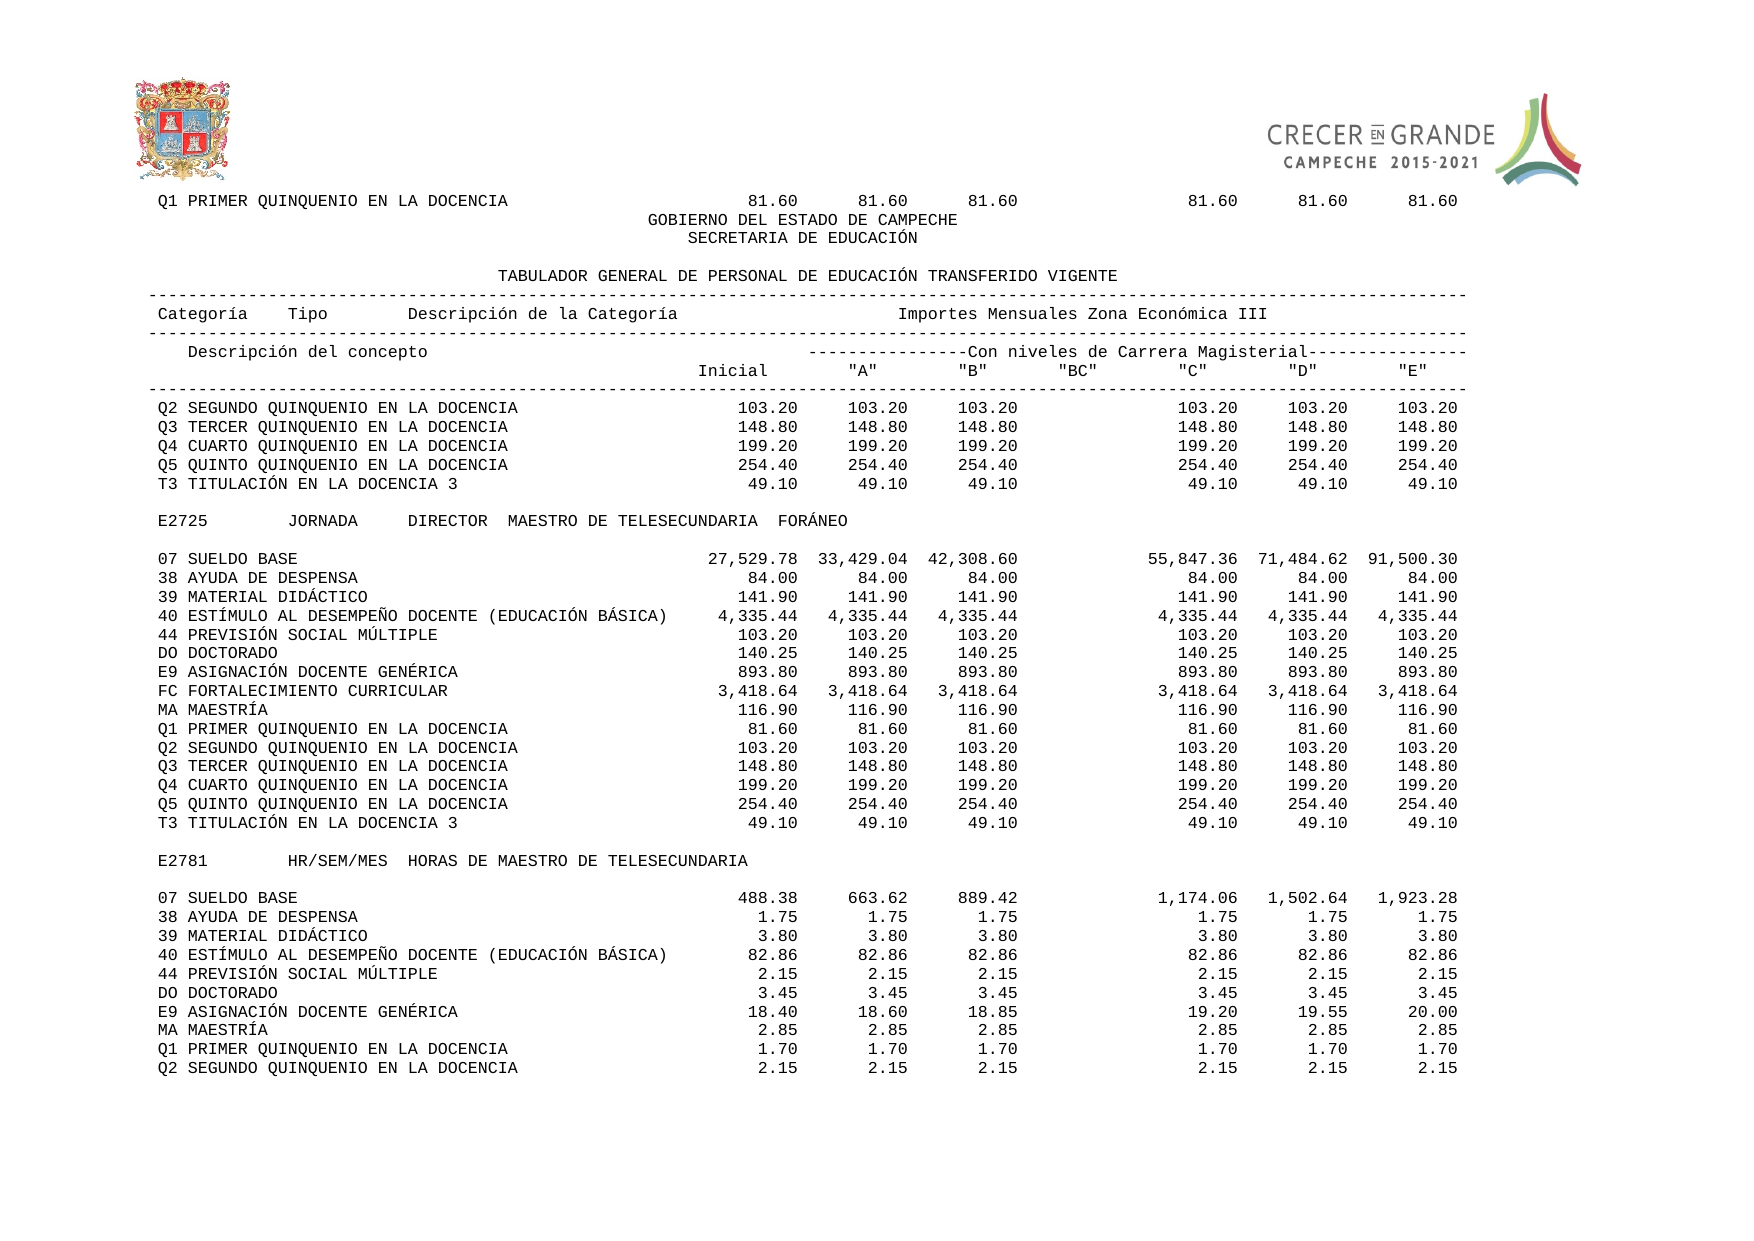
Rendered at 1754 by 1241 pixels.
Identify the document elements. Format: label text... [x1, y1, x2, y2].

text Q1 PRIMER QUINQUENIO EN LA DOCENCIA 1.70 1.70 1.70 1.70 1.70 1.70 [148, 1041, 1606, 1060]
text Q1 PRIMER QUINQUENIO EN LA DOCENCIA 81.60 81.60 81.60 81.60 81.60 81.60 GOBIERNO DEL ESTADO DE CAMPECHE [148, 192, 1606, 230]
text ------------------------------------------------------------------------------------------------------------------------------------ [148, 381, 1606, 400]
text E2781 HR/SEM/MES HORAS DE MAESTRO DE TELESECUNDARIA [148, 852, 1606, 871]
text Q2 SEGUNDO QUINQUENIO EN LA DOCENCIA 103.20 103.20 103.20 103.20 103.20 103.20 [148, 739, 1606, 758]
text 40 ESTÍMULO AL DESEMPEÑO DOCENTE (EDUCACIÓN BÁSICA) 82.86 82.86 82.86 82.86 82.86 82.86 [148, 947, 1606, 965]
text Q3 TERCER QUINQUENIO EN LA DOCENCIA 148.80 148.80 148.80 148.80 148.80 148.80 [148, 758, 1606, 777]
text 07 SUELDO BASE 488.38 663.62 889.42 1,174.06 1,502.64 1,923.28 [148, 890, 1606, 909]
text T3 TITULACIÓN EN LA DOCENCIA 3 49.10 49.10 49.10 49.10 49.10 49.10 [148, 814, 1606, 833]
text Categoría Tipo Descripción de la Categoría Importes Mensuales Zona Económica III [148, 306, 1606, 324]
picture [1262, 87, 1586, 190]
text T3 TITULACIÓN EN LA DOCENCIA 3 49.10 49.10 49.10 49.10 49.10 49.10 [148, 475, 1606, 494]
text 39 MATERIAL DIDÁCTICO 3.80 3.80 3.80 3.80 3.80 3.80 [148, 928, 1606, 947]
text Q2 SEGUNDO QUINQUENIO EN LA DOCENCIA 2.15 2.15 2.15 2.15 2.15 2.15 [148, 1060, 1606, 1078]
text SECRETARIA DE EDUCACIÓN [148, 230, 1606, 249]
text Descripción del concepto ----------------Con niveles de Carrera Magisterial---------------- [148, 343, 1606, 362]
text FC FORTALECIMIENTO CURRICULAR 3,418.64 3,418.64 3,418.64 3,418.64 3,418.64 3,418.64 [148, 683, 1606, 701]
text DO DOCTORADO 140.25 140.25 140.25 140.25 140.25 140.25 [148, 645, 1606, 664]
text 44 PREVISIÓN SOCIAL MÚLTIPLE 2.15 2.15 2.15 2.15 2.15 2.15 [148, 965, 1606, 984]
text MA MAESTRÍA 2.85 2.85 2.85 2.85 2.85 2.85 [148, 1022, 1606, 1041]
text Q4 CUARTO QUINQUENIO EN LA DOCENCIA 199.20 199.20 199.20 199.20 199.20 199.20 [148, 437, 1606, 456]
text 38 AYUDA DE DESPENSA 84.00 84.00 84.00 84.00 84.00 84.00 [148, 569, 1606, 588]
text 44 PREVISIÓN SOCIAL MÚLTIPLE 103.20 103.20 103.20 103.20 103.20 103.20 [148, 626, 1606, 645]
text Q2 SEGUNDO QUINQUENIO EN LA DOCENCIA 103.20 103.20 103.20 103.20 103.20 103.20 [148, 400, 1606, 419]
text Q4 CUARTO QUINQUENIO EN LA DOCENCIA 199.20 199.20 199.20 199.20 199.20 199.20 [148, 777, 1606, 796]
text Q3 TERCER QUINQUENIO EN LA DOCENCIA 148.80 148.80 148.80 148.80 148.80 148.80 [148, 419, 1606, 437]
text DO DOCTORADO 3.45 3.45 3.45 3.45 3.45 3.45 [148, 984, 1606, 1003]
text 39 MATERIAL DIDÁCTICO 141.90 141.90 141.90 141.90 141.90 141.90 [148, 588, 1606, 607]
text 40 ESTÍMULO AL DESEMPEÑO DOCENTE (EDUCACIÓN BÁSICA) 4,335.44 4,335.44 4,335.44 4,335.44 4,335.44 4,335.44 [148, 607, 1606, 626]
text 07 SUELDO BASE 27,529.78 33,429.04 42,308.60 55,847.36 71,484.62 91,500.30 [148, 551, 1606, 569]
text ------------------------------------------------------------------------------------------------------------------------------------ [148, 324, 1606, 343]
text ------------------------------------------------------------------------------------------------------------------------------------ [148, 287, 1606, 306]
text E9 ASIGNACIÓN DOCENTE GENÉRICA 893.80 893.80 893.80 893.80 893.80 893.80 [148, 664, 1606, 683]
text E2725 JORNADA DIRECTOR MAESTRO DE TELESECUNDARIA FORÁNEO [148, 513, 1606, 532]
text Inicial "A" "B" "BC" "C" "D" "E" [148, 362, 1606, 381]
text TABULADOR GENERAL DE PERSONAL DE EDUCACIÓN TRANSFERIDO VIGENTE [148, 268, 1606, 287]
picture [133, 77, 231, 181]
text Q1 PRIMER QUINQUENIO EN LA DOCENCIA 81.60 81.60 81.60 81.60 81.60 81.60 [148, 720, 1606, 739]
text Q5 QUINTO QUINQUENIO EN LA DOCENCIA 254.40 254.40 254.40 254.40 254.40 254.40 [148, 796, 1606, 814]
text 38 AYUDA DE DESPENSA 1.75 1.75 1.75 1.75 1.75 1.75 [148, 909, 1606, 928]
text MA MAESTRÍA 116.90 116.90 116.90 116.90 116.90 116.90 [148, 701, 1606, 720]
text Q5 QUINTO QUINQUENIO EN LA DOCENCIA 254.40 254.40 254.40 254.40 254.40 254.40 [148, 456, 1606, 475]
text E9 ASIGNACIÓN DOCENTE GENÉRICA 18.40 18.60 18.85 19.20 19.55 20.00 [148, 1003, 1606, 1022]
